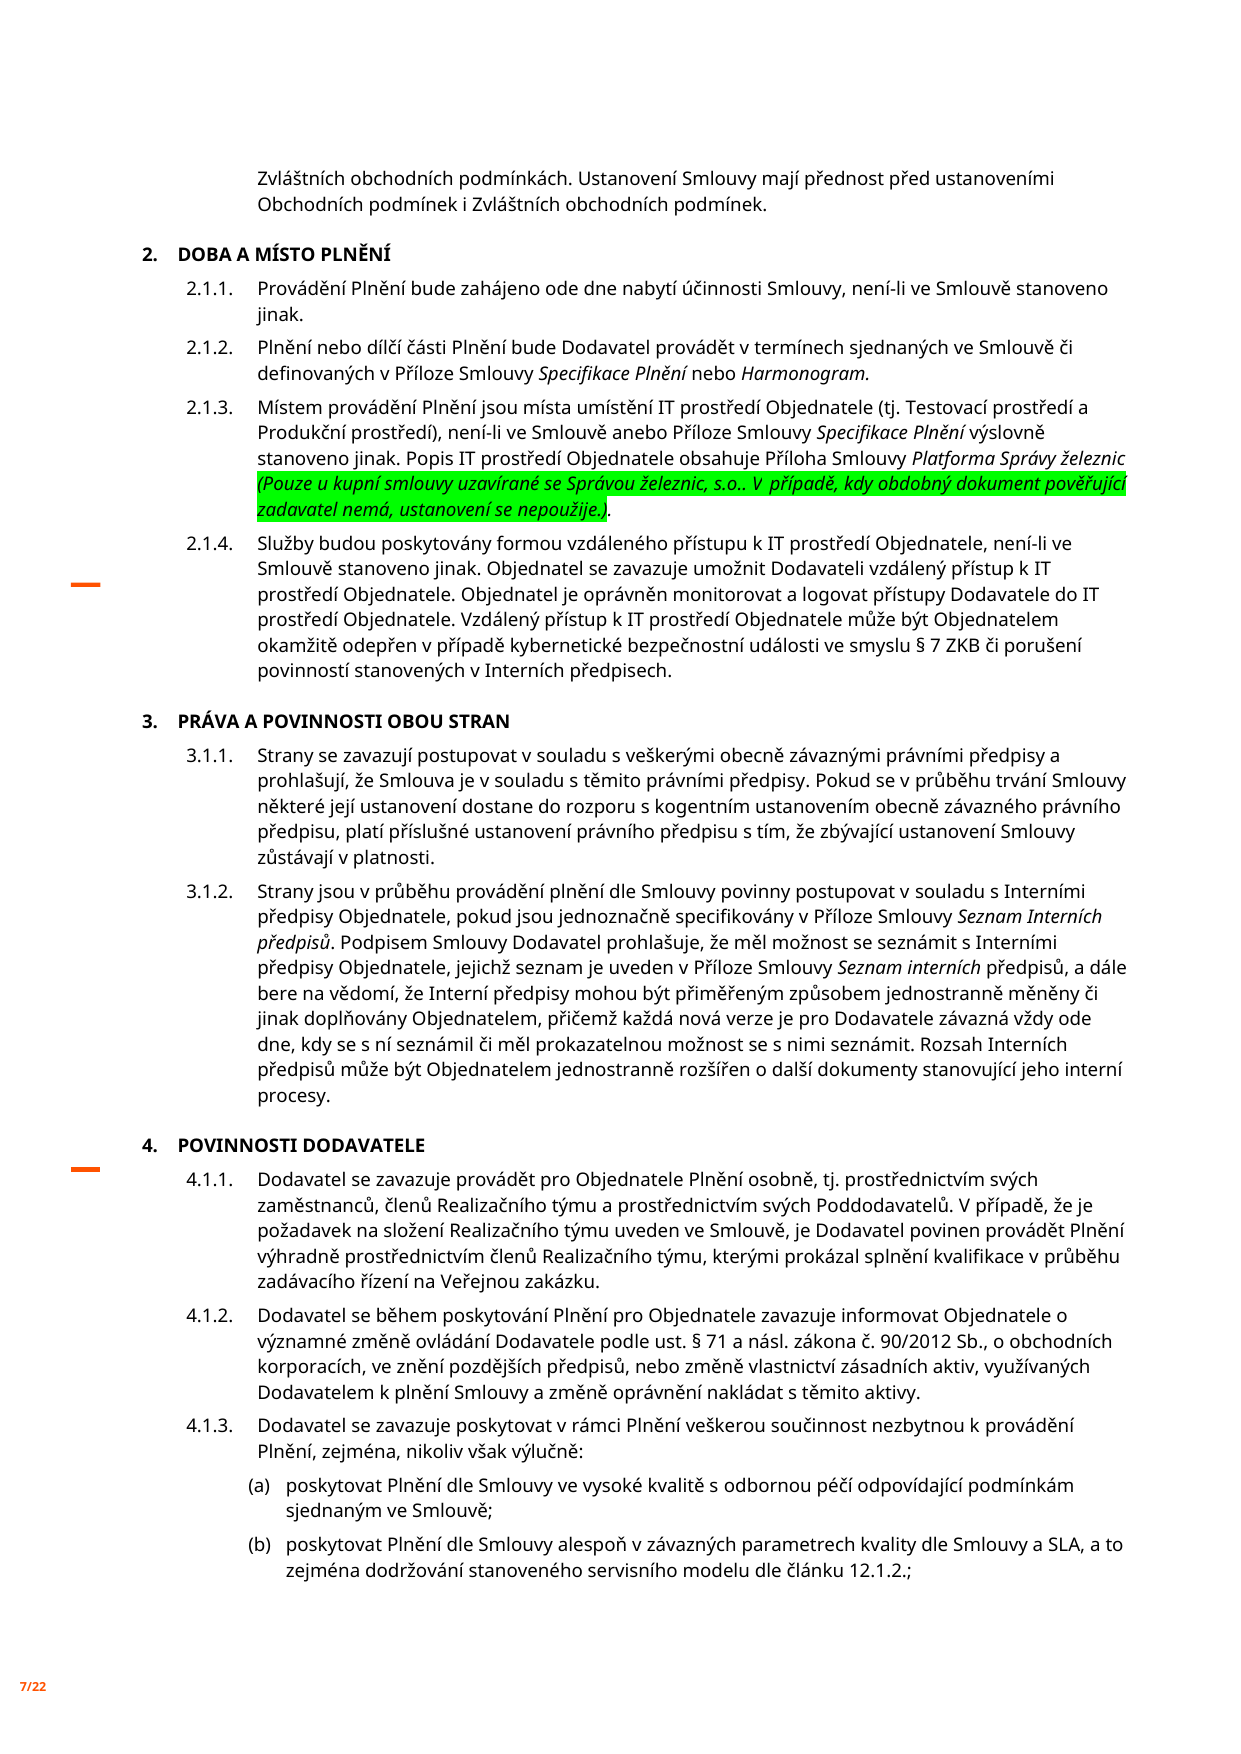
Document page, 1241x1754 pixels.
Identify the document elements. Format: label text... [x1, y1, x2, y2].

text Práva a povinnosti obou stran [142, 708, 1134, 734]
text Dodavatel se zavazuje provádět pro Objednatele Plnění osobně, tj. prostřednictvím svých zaměstnanců, členů Realizačního týmu a prostřednictvím svých Poddodavatelů. V případě, že je požadavek na složení Realizačního týmu uveden ve Smlouvě, je Dodavatel povinen provádět Plnění výhradně prostřednictvím členů Realizačního týmu, kterými prokázal splnění kvalifikace v průběhu zadávacího řízení na Veřejnou zakázku. [186, 1166, 1134, 1294]
list poskytovat Plnění dle Smlouvy ve vysoké kvalitě s odbornou péčí odpovídající podmínkám sjednaným ve Smlouvě; [248, 1472, 1134, 1523]
list poskytovat Plnění dle Smlouvy alespoň v závazných parametrech kvality dle Smlouvy a SLA, a to zejména dodržování stanoveného servisního modelu dle článku 12.1.2.; [248, 1532, 1134, 1583]
text Strany se zavazují postupovat v souladu s veškerými obecně závaznými právními předpisy a prohlašují, že Smlouva je v souladu s těmito právními předpisy. Pokud se v průběhu trvání Smlouvy některé její ustanovení dostane do rozporu s kogentním ustanovením obecně závazného právního předpisu, platí příslušné ustanovení právního předpisu s tím, že zbývající ustanovení Smlouvy zůstávají v platnosti. [186, 742, 1134, 869]
text Povinnosti Dodavatele [142, 1133, 1134, 1158]
text Dodavatel se zavazuje poskytovat v rámci Plnění veškerou součinnost nezbytnou k provádění Plnění, zejména, nikoliv však výlučně: [186, 1413, 1134, 1464]
text Provádění Plnění bude zahájeno ode dne nabytí účinnosti Smlouvy, není-li ve Smlouvě stanoveno jinak. [186, 275, 1134, 326]
text Služby budou poskytovány formou vzdáleného přístupu k IT prostředí Objednatele, není-li ve Smlouvě stanoveno jinak. Objednatel se zavazuje umožnit Dodavateli vzdálený přístup k IT prostředí Objednatele. Objednatel je oprávněn monitorovat a logovat přístupy Dodavatele do IT prostředí Objednatele. Vzdálený přístup k IT prostředí Objednatele může být Objednatelem okamžitě odepřen v případě kybernetické bezpečnostní události ve smyslu § 7 ZKB či porušení povinností stanovených v Interních předpisech. [186, 530, 1134, 683]
text Strany jsou v průběhu provádění plnění dle Smlouvy povinny postupovat v souladu s Interními předpisy Objednatele, pokud jsou jednoznačně specifikovány v Příloze Smlouvy Seznam Interních předpisů. Podpisem Smlouvy Dodavatel prohlašuje, že měl možnost se seznámit s Interními předpisy Objednatele, jejichž seznam je uveden v Příloze Smlouvy Seznam interních předpisů, a dále bere na vědomí, že Interní předpisy mohou být přiměřeným způsobem jednostranně měněny či jinak doplňovány Objednatelem, přičemž každá nová verze je pro Dodavatele závazná vždy ode dne, kdy se s ní seznámil či měl prokazatelnou možnost se s nimi seznámit. Rozsah Interních předpisů může být Objednatelem jednostranně rozšířen o další dokumenty stanovující jeho interní procesy. [186, 878, 1134, 1108]
text Doba a místo plnění [142, 241, 1134, 267]
text Místem provádění Plnění jsou místa umístění IT prostředí Objednatele (tj. Testovací prostředí a Produkční prostředí), není-li ve Smlouvě anebo Příloze Smlouvy Specifikace Plnění výslovně stanoveno jinak. Popis IT prostředí Objednatele obsahuje Příloha Smlouvy Platforma Správy železnic (Pouze u kupní smlouvy uzavírané se Správou železnic, s.o.. V případě, kdy obdobný dokument pověřující zadavatel nemá, ustanovení se nepoužije.). [186, 394, 1134, 522]
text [186, 165, 1134, 216]
text Plnění nebo dílčí části Plnění bude Dodavatel provádět v termínech sjednaných ve Smlouvě či definovaných v Příloze Smlouvy Specifikace Plnění nebo Harmonogram. [186, 335, 1134, 386]
text Dodavatel se během poskytování Plnění pro Objednatele zavazuje informovat Objednatele o významné změně ovládání Dodavatele podle ust. § 71 a násl. zákona č. 90/2012 Sb., o obchodních korporacích, ve znění pozdějších předpisů, nebo změně vlastnictví zásadních aktiv, využívaných Dodavatelem k plnění Smlouvy a změně oprávnění nakládat s těmito aktivy. [186, 1302, 1134, 1404]
